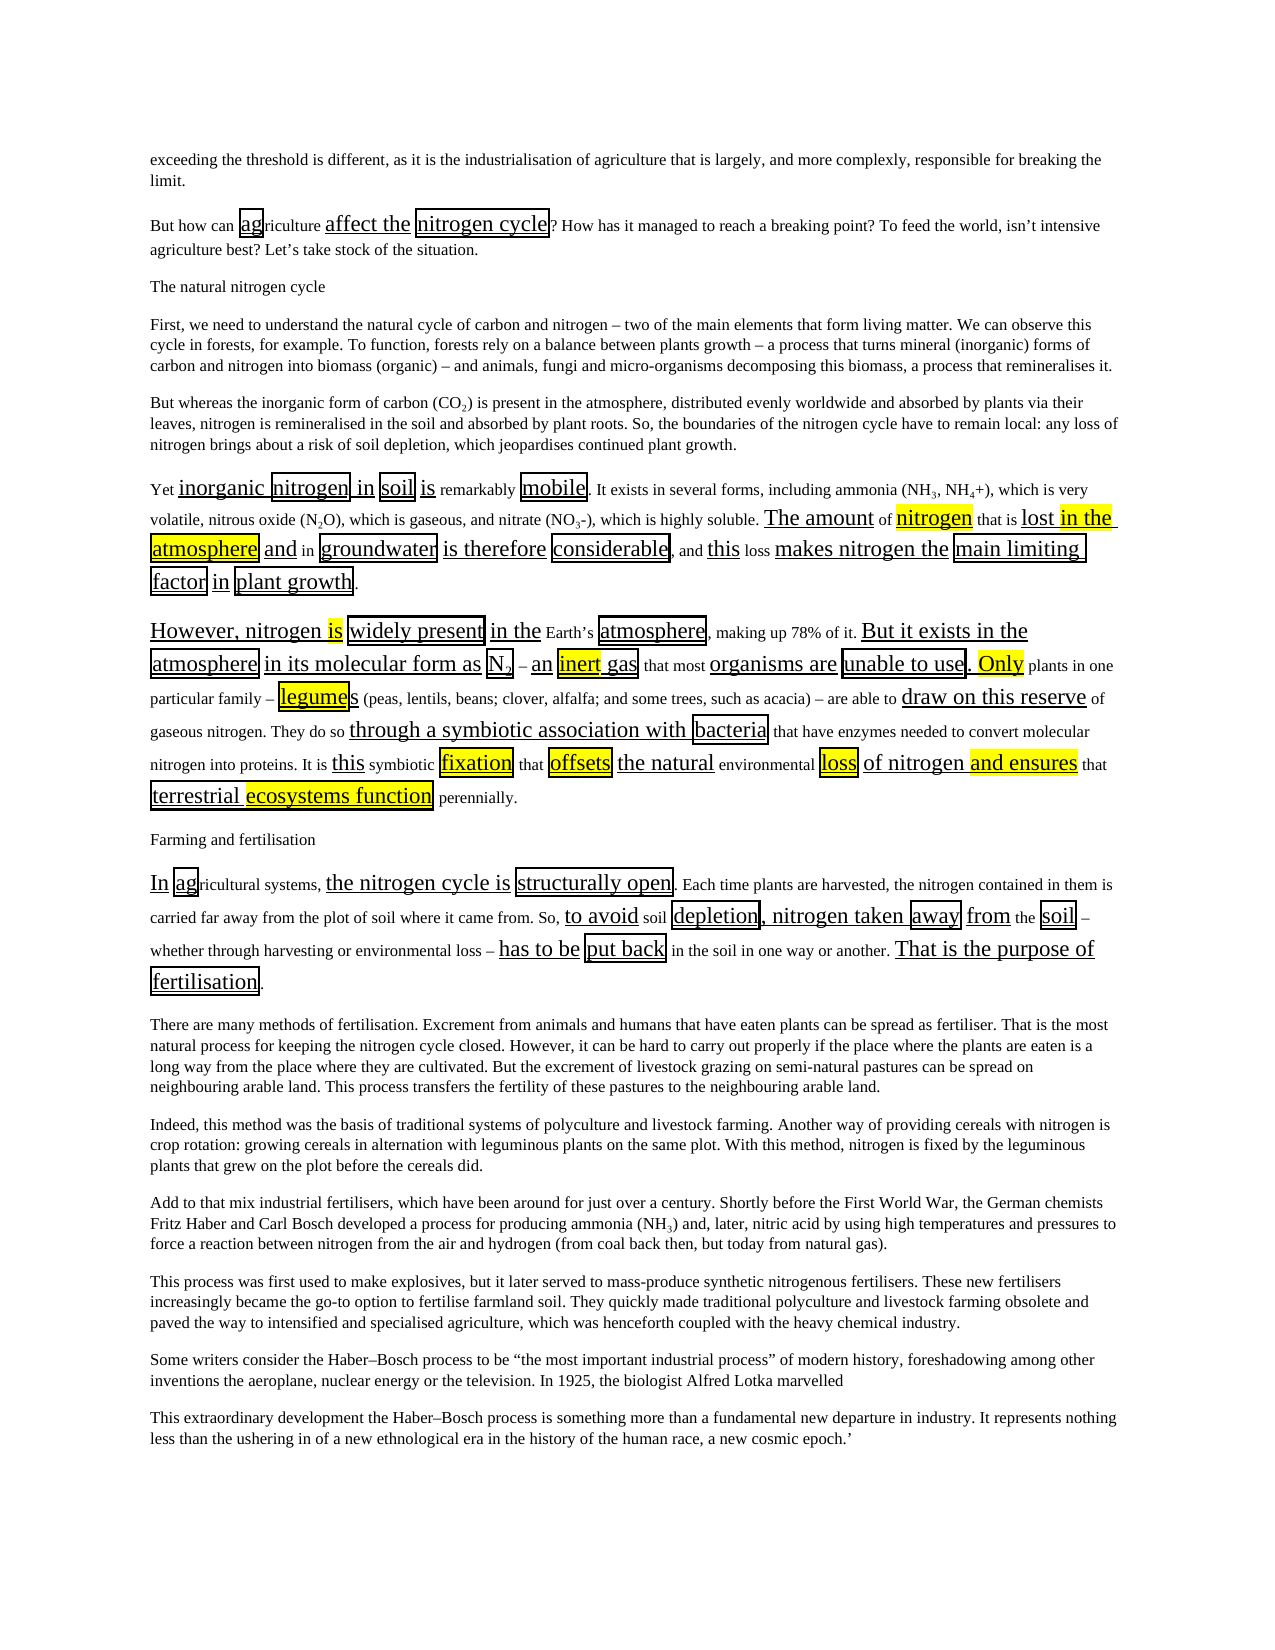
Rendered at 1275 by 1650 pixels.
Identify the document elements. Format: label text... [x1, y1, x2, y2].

text The natural nitrogen cycle [150, 277, 1125, 296]
text Indeed, this method was the basis of traditional systems of polyculture and livestock farming. Another way of providing cereals with nitrogen is crop rotation: growing cereals in alternation with leguminous plants on the same plot. With this method, nitrogen is fixed by the leguminous plants that grew on the plot before the cereals did. [150, 1114, 1125, 1175]
text First, we need to understand the natural cycle of carbon and nitrogen – two of the main elements that form living matter. We can observe this cycle in forests, for example. To function, forests rely on a balance between plants growth – a process that turns mineral (inorganic) forms of carbon and nitrogen into biomass (organic) – and animals, fungi and micro-organisms decomposing this biomass, a process that remineralises it. [150, 314, 1125, 375]
text However, nitrogen is widely present in the Earth’s atmosphere, making up 78% of it. But it exists in the atmosphere in its molecular form as N₂ – an inert gas that most organisms are unable to use. Only plants in one particular family – legumes (peas, lentils, beans; clover, alfalfa; and some trees, such as acacia) – are able to draw on this reserve of gaseous nitrogen. They do so through a symbiotic association with bacteria that have enzymes needed to convert molecular nitrogen into proteins. It is this symbiotic fixation that offsets the natural environmental loss of nitrogen and ensures that terrestrial ecosystems function perennially. [150, 615, 1125, 811]
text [150, 150, 1125, 190]
text Yet inorganic nitrogen in soil is remarkably mobile. It exists in several forms, including ammonia (NH₃, NH₄+), which is very volatile, nitrous oxide (N₂O), which is gaseous, and nitrate (NO₃-), which is highly soluble. The amount of nitrogen that is lost in the atmosphere and in groundwater is therefore considerable, and this loss makes nitrogen the main limiting factor in plant growth. [150, 472, 1125, 596]
text Add to that mix industrial fertilisers, which have been around for just over a century. Shortly before the First World War, the German chemists Fritz Haber and Carl Bosch developed a process for producing ammonia (NH₃) and, later, nitric acid by using high temperatures and pressures to force a reaction between nitrogen from the air and hydrogen (from coal back then, but today from natural gas). [150, 1193, 1125, 1253]
text This process was first used to make explosives, but it later served to mass-produce synthetic nitrogenous fertilisers. These new fertilisers increasingly became the go-to option to fertilise farmland soil. They quickly made traditional polyculture and livestock farming obsolete and paved the way to intensified and specialised agriculture, which was henceforth coupled with the heavy chemical industry. [150, 1271, 1125, 1332]
text But how can agriculture affect the nitrogen cycle? How has it managed to reach a breaking point? To feed the world, isn’t intensive agriculture best? Let’s take stock of the situation. [150, 208, 1125, 259]
text This extraordinary development the Haber–Bosch process is something more than a fundamental new departure in industry. It represents nothing less than the ushering in of a new ethnological era in the history of the human race, a new cosmic epoch.’ [150, 1408, 1125, 1448]
text But whereas the inorganic form of carbon (CO₂) is present in the atmosphere, distributed evenly worldwide and absorbed by plants via their leaves, nitrogen is remineralised in the soil and absorbed by plant roots. So, the boundaries of the nitrogen cycle have to remain local: any loss of nitrogen brings about a risk of soil depletion, which jeopardises continued plant growth. [150, 393, 1125, 453]
text Some writers consider the Haber–Bosch process to be “the most important industrial process” of modern history, foreshadowing among other inventions the aeroplane, nuclear energy or the television. In 1925, the biologist Alfred Lotka marvelled [150, 1350, 1125, 1390]
text In agricultural systems, the nitrogen cycle is structurally open. Each time plants are harvested, the nitrogen contained in them is carried far away from the plot of soil where it came from. So, to avoid soil depletion, nitrogen taken away from the soil – whether through harvesting or environmental loss – has to be put back in the soil in one way or another. That is the purpose of fertilisation. [150, 867, 1125, 996]
text There are many methods of fertilisation. Excrement from animals and humans that have eaten plants can be spread as fertiliser. That is the most natural process for keeping the nitrogen cycle closed. However, it can be hard to carry out properly if the place where the plants are eaten is a long way from the place where they are cultivated. But the excrement of livestock grazing on semi-natural pastures can be spread on neighbouring arable land. This process transfers the fertility of these pastures to the neighbouring arable land. [150, 1015, 1125, 1096]
text Farming and fertilisation [150, 829, 1125, 849]
